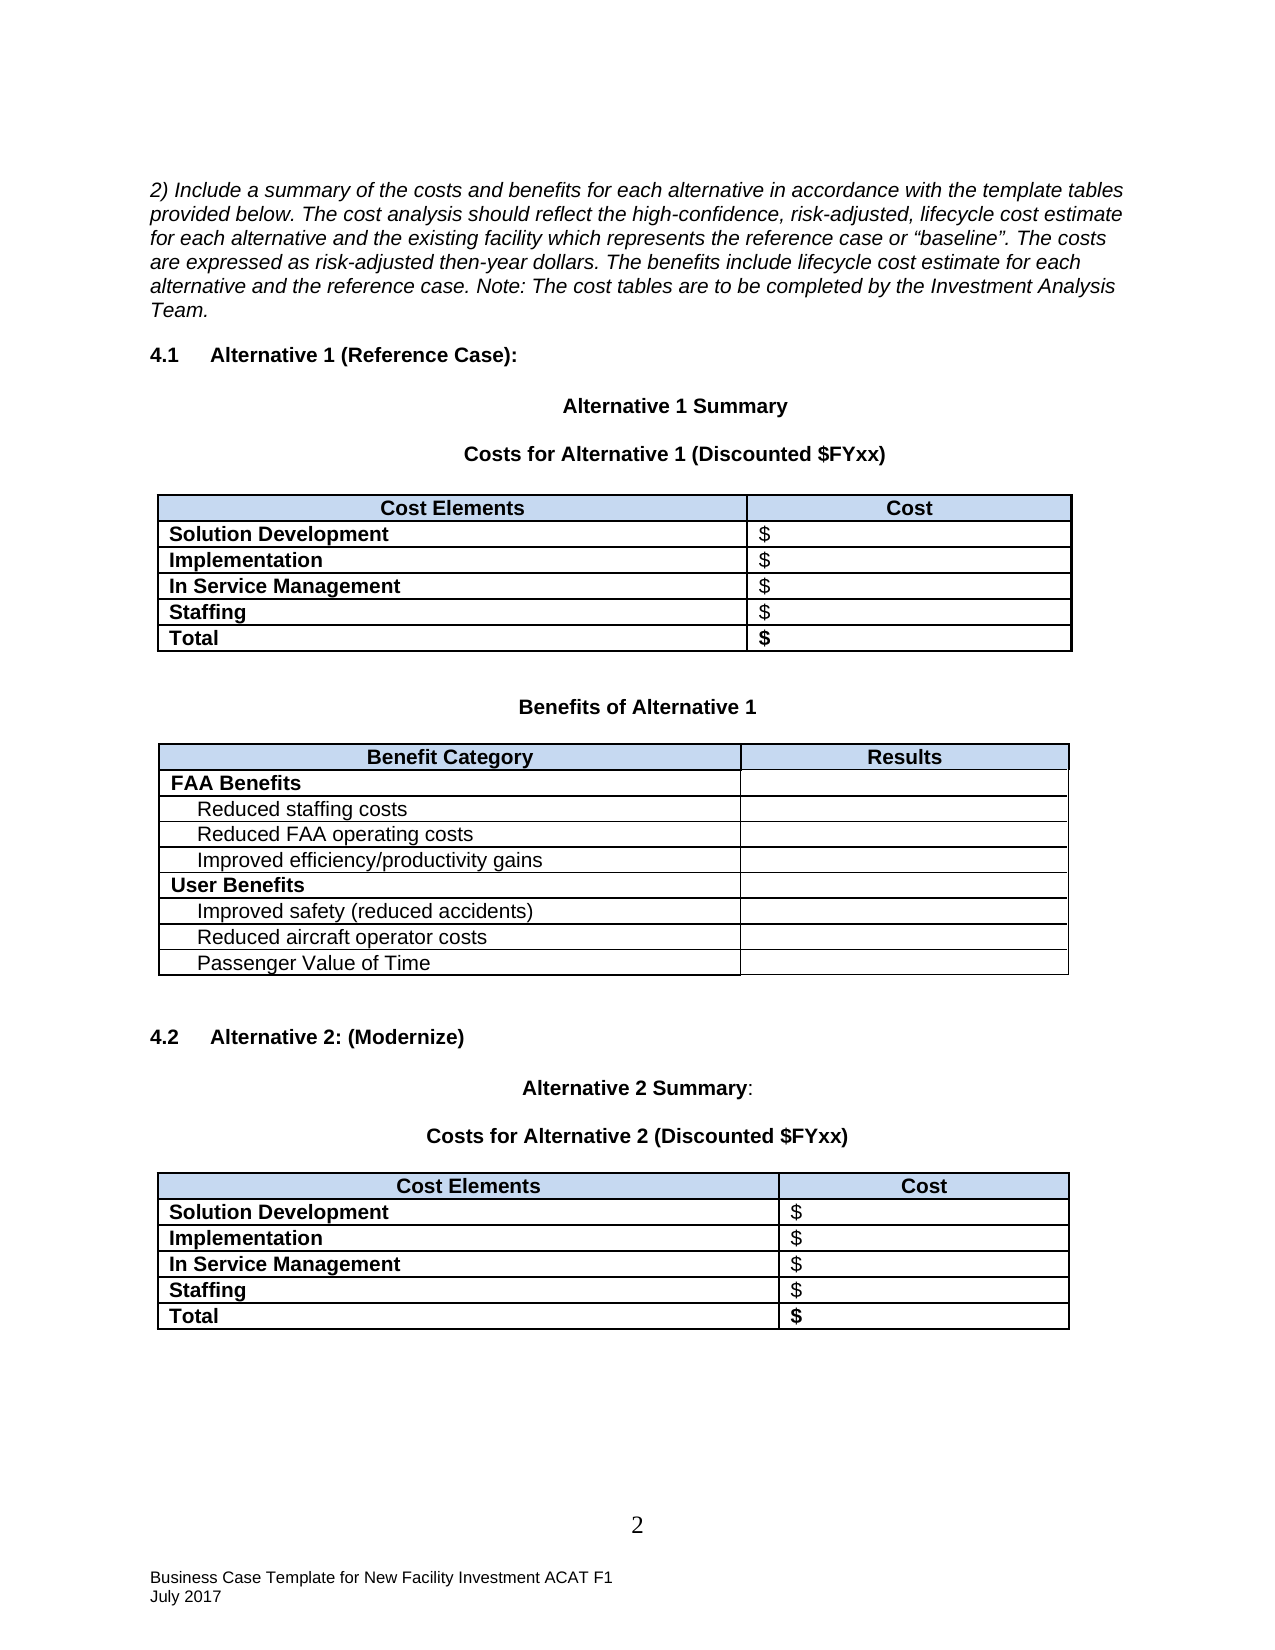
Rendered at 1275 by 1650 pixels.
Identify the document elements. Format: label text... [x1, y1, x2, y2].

table_cell Total [159, 626, 746, 650]
table_header Results [742, 745, 1068, 769]
table_cell [741, 795, 1068, 821]
table_cell FAA Benefits [160, 771, 740, 795]
table_cell Implementation [159, 1226, 778, 1250]
table_cell $ [748, 574, 1070, 598]
table_header Cost Elements [159, 1174, 778, 1198]
subtitle Alternative 1 (Reference Case): [150, 343, 1125, 367]
table_header Cost Elements [159, 496, 746, 520]
table_cell Staffing [159, 1278, 778, 1302]
table_cell [741, 949, 1068, 974]
table_cell $ [780, 1278, 1068, 1302]
text Alternative 2 Summary: [150, 1076, 1125, 1100]
table_cell Total [159, 1304, 778, 1328]
table_header Benefit Category [160, 745, 740, 769]
text Costs for Alternative 1 (Discounted $FYxx) [225, 442, 1125, 466]
table_cell Passenger Value of Time [160, 950, 740, 974]
table_cell Solution Development [159, 522, 746, 546]
table_cell Implementation [159, 548, 746, 572]
table_cell $ [780, 1252, 1068, 1276]
table_cell Improved safety (reduced accidents) [160, 899, 740, 923]
table_cell User Benefits [160, 873, 740, 897]
table_cell Reduced FAA operating costs [160, 822, 740, 846]
table_cell $ [748, 600, 1070, 624]
table_cell Reduced aircraft operator costs [160, 925, 740, 949]
text Benefits of Alternative 1 [150, 695, 1125, 719]
table_header Cost [780, 1174, 1068, 1198]
table_cell [741, 872, 1068, 897]
text 2) Include a summary of the costs and benefits for each alternative in accordance with the template tables provided below. The cost analysis should reflect the high-confidence, risk-adjusted, lifecycle cost estimate for each alternative and the existing facility which represents the reference case or “baseline”. The costs are expressed as risk-adjusted then-year dollars. The benefits include lifecycle cost estimate for each alternative and the reference case. Note: The cost tables are to be completed by the Investment Analysis Team. [150, 178, 1125, 322]
text Costs for Alternative 2 (Discounted $FYxx) [150, 1124, 1125, 1148]
subtitle Alternative 2: (Modernize) [150, 1025, 1125, 1049]
table_cell [741, 821, 1068, 846]
table_cell $ [780, 1304, 1068, 1328]
table_cell $ [780, 1226, 1068, 1250]
table_cell Improved efficiency/productivity gains [160, 848, 740, 872]
table_cell [741, 923, 1068, 949]
table_cell [741, 846, 1068, 872]
text Alternative 1 Summary [225, 394, 1125, 418]
table_cell Staffing [159, 600, 746, 624]
table_cell $ [748, 548, 1070, 572]
table_cell In Service Management [159, 1252, 778, 1276]
table_cell Reduced staffing costs [160, 797, 740, 821]
table_header Cost [748, 496, 1070, 520]
table_cell [741, 897, 1068, 923]
table_cell [741, 769, 1068, 795]
table_cell $ [748, 522, 1070, 546]
table_cell Solution Development [159, 1200, 778, 1224]
table_cell $ [748, 626, 1070, 650]
table_cell In Service Management [159, 574, 746, 598]
table_cell $ [780, 1200, 1068, 1224]
